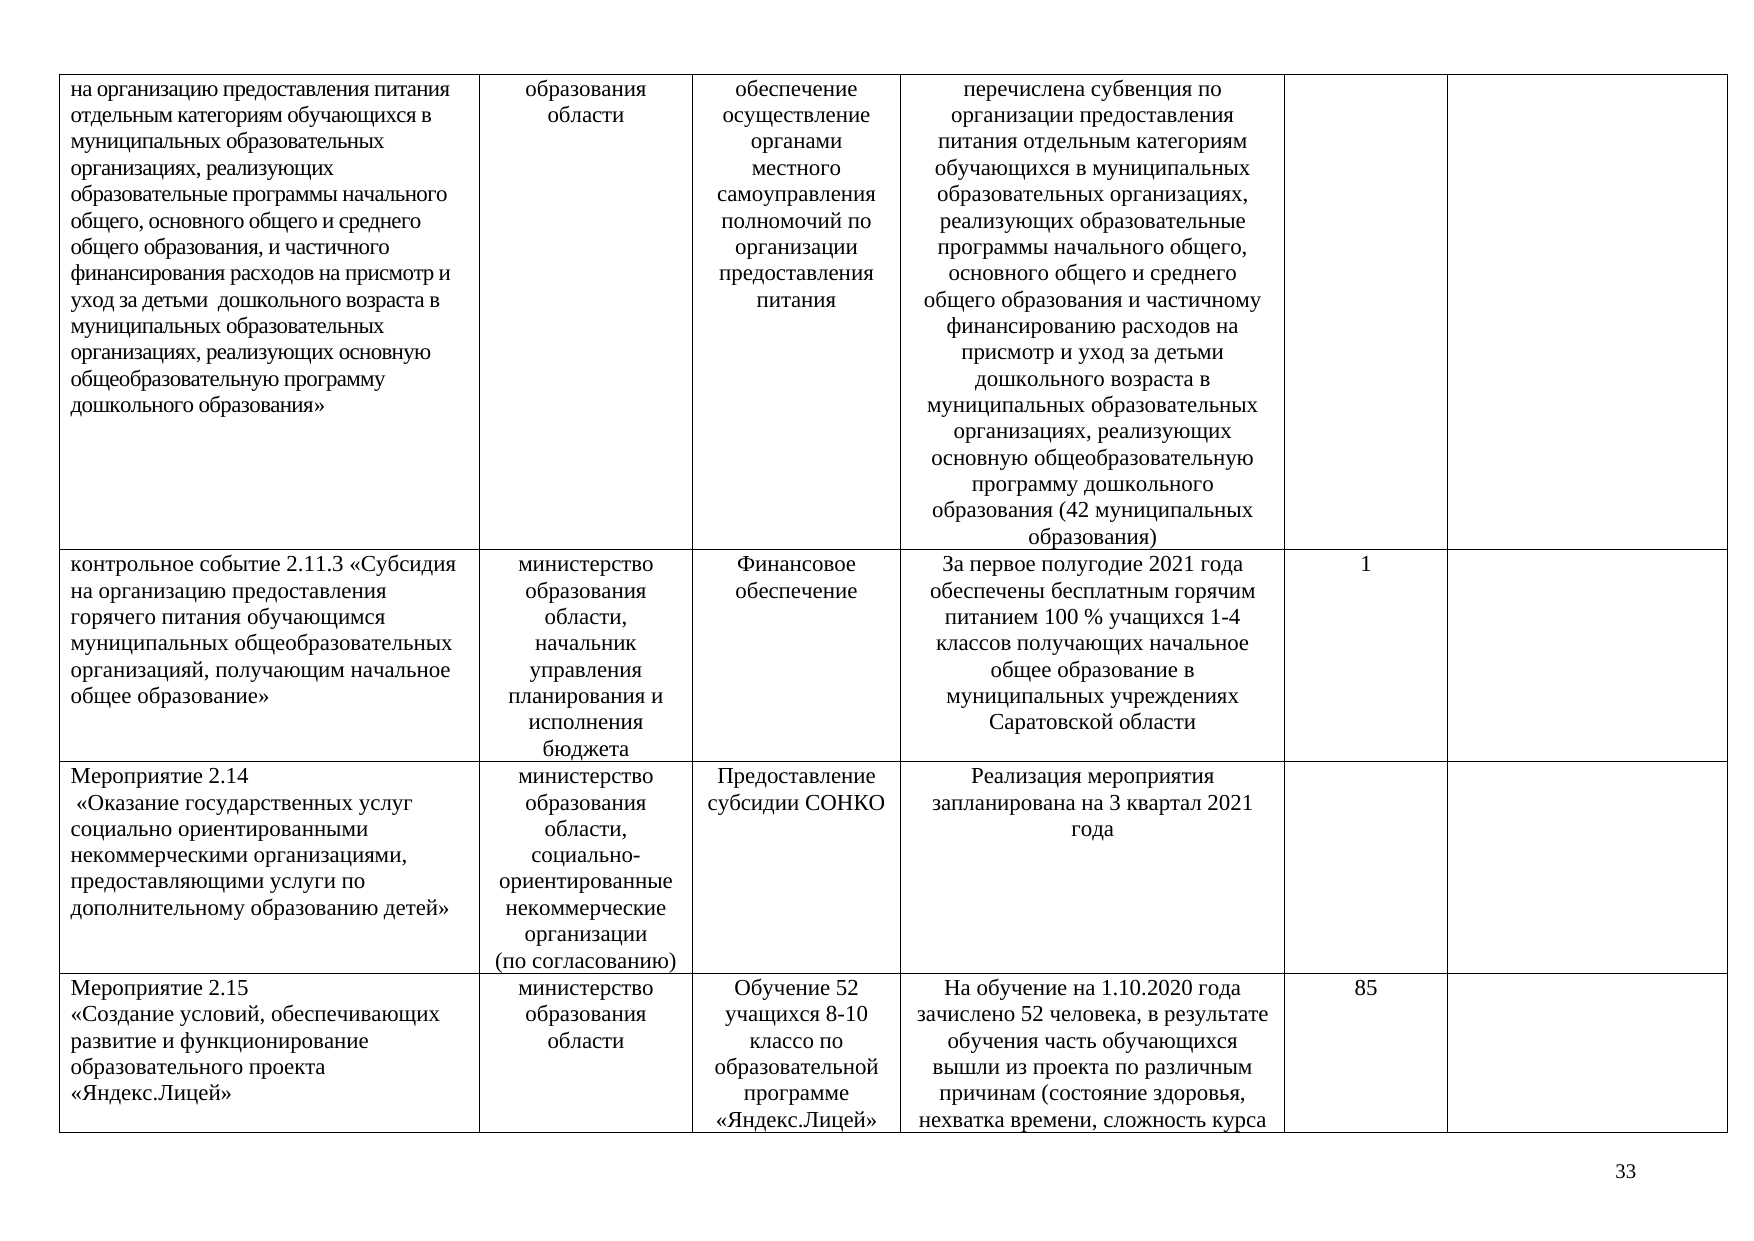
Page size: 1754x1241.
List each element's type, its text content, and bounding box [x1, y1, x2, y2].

table_cell министерство образования области, начальник управления планирования и исполнения бюджета [480, 550, 692, 761]
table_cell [693, 974, 900, 1132]
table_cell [693, 75, 900, 549]
table_cell [1448, 550, 1727, 761]
table_cell 85 [1285, 974, 1447, 1132]
table_cell Реализация мероприятия запланирована на 3 квартал 2021 года [901, 762, 1284, 973]
table_cell Мероприятие 2.14 «Оказание государственных услуг социально ориентированными некоммерческими организациями, предоставляющими услуги по дополнительному образованию детей» [60, 762, 479, 973]
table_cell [901, 974, 1284, 1132]
table_cell Предоставление субсидии СОНКО [693, 762, 900, 973]
table_cell [1448, 762, 1727, 973]
table_cell Финансовое обеспечение [693, 550, 900, 761]
table_cell министерство образования области, социально-ориентированные некоммерческие организации (по согласованию) [480, 762, 692, 973]
table_cell 1 [1285, 550, 1447, 761]
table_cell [480, 974, 692, 1132]
table_cell За первое полугодие 2021 года обеспечены бесплатным горячим питанием 100 % учащихся 1-4 классов получающих начальное общее образование в муниципальных учреждениях Саратовской области [901, 550, 1284, 761]
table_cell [60, 974, 479, 1132]
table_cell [60, 75, 479, 549]
table_cell [1448, 75, 1727, 549]
table_cell [1285, 762, 1447, 973]
table_cell 1 [1285, 75, 1447, 549]
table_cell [480, 75, 692, 549]
table_cell контрольное событие 2.11.3 «Субсидия на организацию предоставления горячего питания обучающимся муниципальных общеобразовательных организацияй, получающим начальное общее образование» [60, 550, 479, 761]
table_cell [1448, 974, 1727, 1132]
